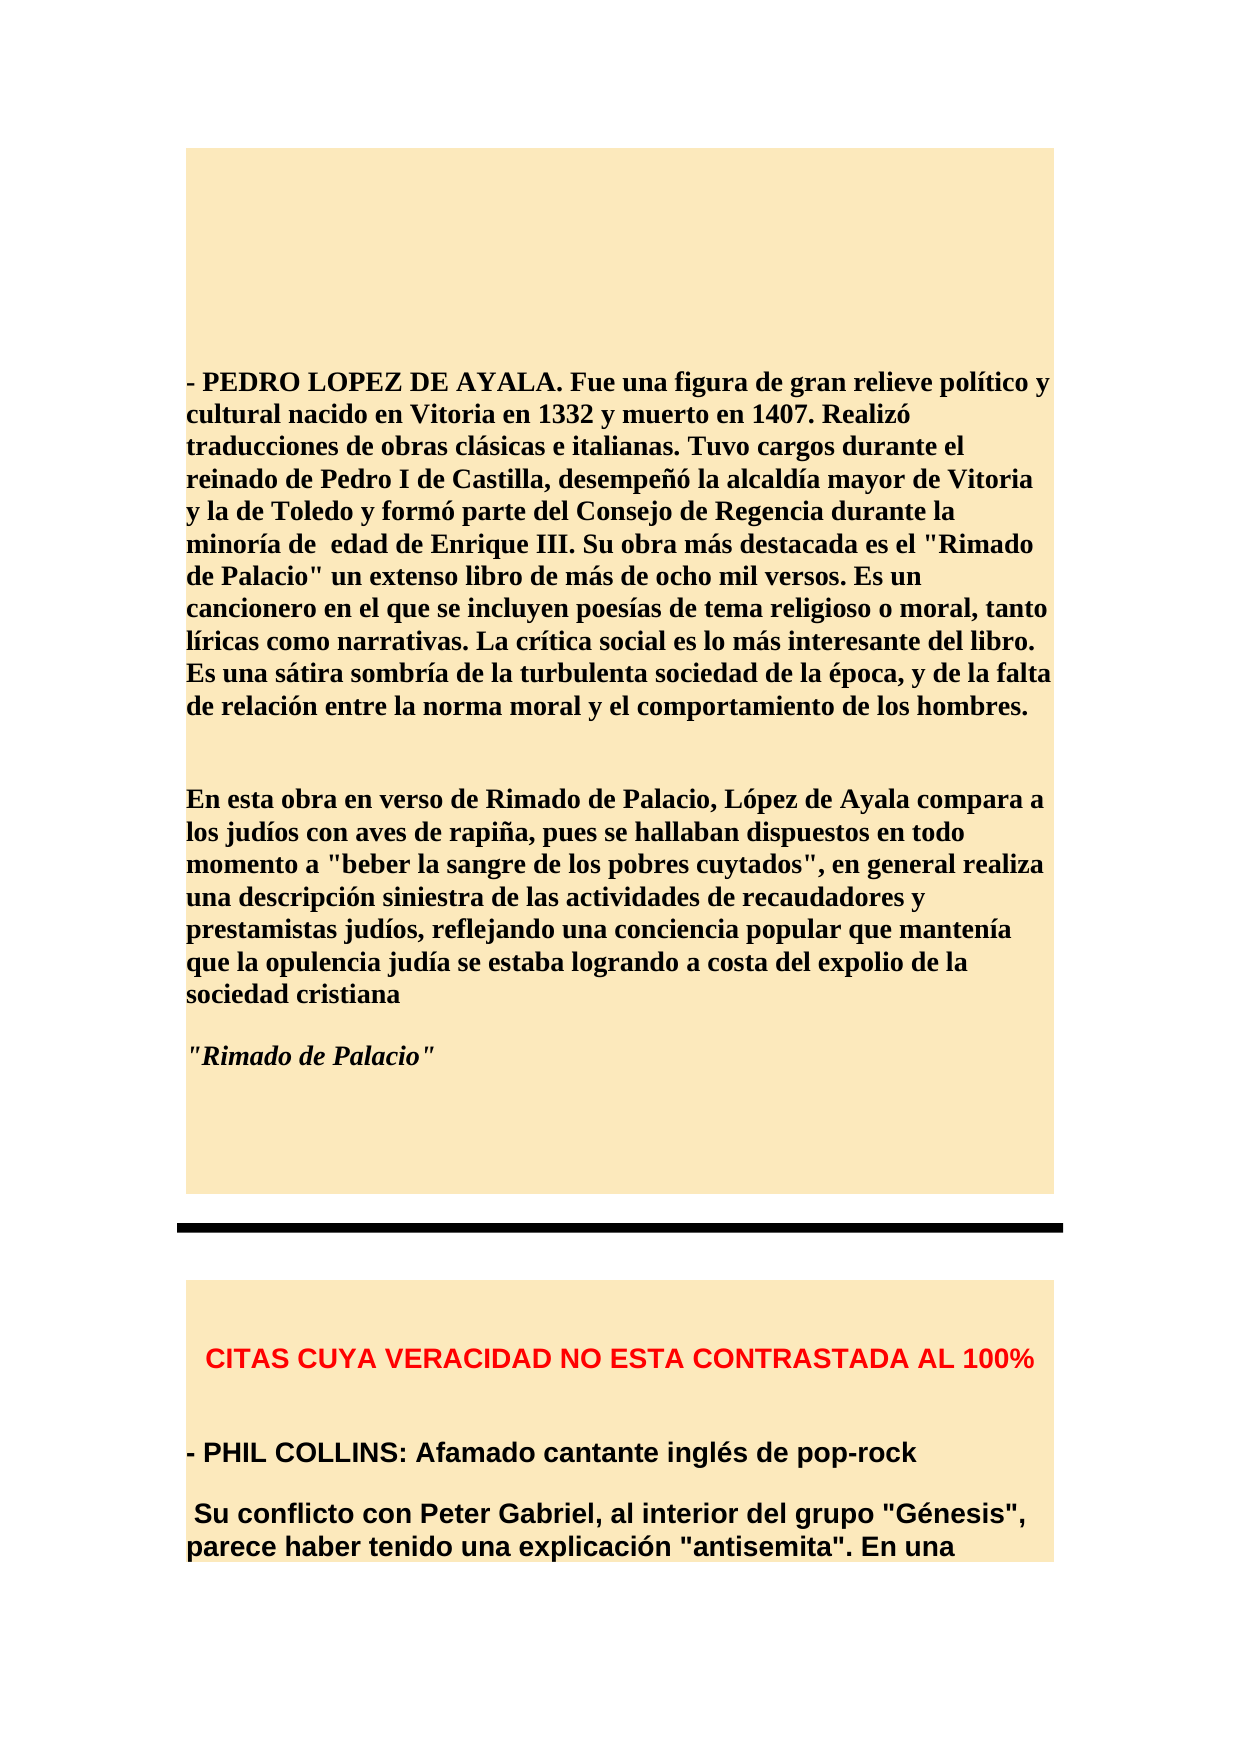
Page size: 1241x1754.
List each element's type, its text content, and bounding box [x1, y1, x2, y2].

text "Rimado de Palacio" [186, 1038, 1054, 1071]
text CITAS CUYA VERACIDAD NO ESTA CONTRASTADA AL 100% [186, 1342, 1054, 1374]
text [186, 1497, 1054, 1562]
text En esta obra en verso de Rimado de Palacio, López de Ayala compara a los judíos con aves de rapiña, pues se hallaban dispuestos en todo momento a "beber la sangre de los pobres cuytados", en general realiza una descripción siniestra de las actividades de recaudadores y prestamistas judíos, reflejando una conciencia popular que mantenía que la opulencia judía se estaba logrando a costa del expolio de la sociedad cristiana [186, 783, 1054, 1009]
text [186, 148, 1054, 212]
text - PHIL COLLINS: Afamado cantante inglés de pop-rock [186, 1403, 1054, 1468]
text - PEDRO LOPEZ DE AYALA. Fue una figura de gran relieve político y cultural nacido en Vitoria en 1332 y muerto en 1407. Realizó traducciones de obras clásicas e italianas. Tuvo cargos durante el reinado de Pedro I de Castilla, desempeñó la alcaldía mayor de Vitoria y la de Toledo y formó parte del Consejo de Regencia durante la minoría de edad de Enrique III. Su obra más destacada es el "Rimado de Palacio" un extenso libro de más de ocho mil versos. Es un cancionero en el que se incluyen poesías de tema religioso o moral, tanto líricas como narrativas. La crítica social es lo más interesante del libro. Es una sátira sombría de la turbulenta sociedad de la época, y de la falta de relación entre la norma moral y el comportamiento de los hombres. [186, 365, 1054, 753]
